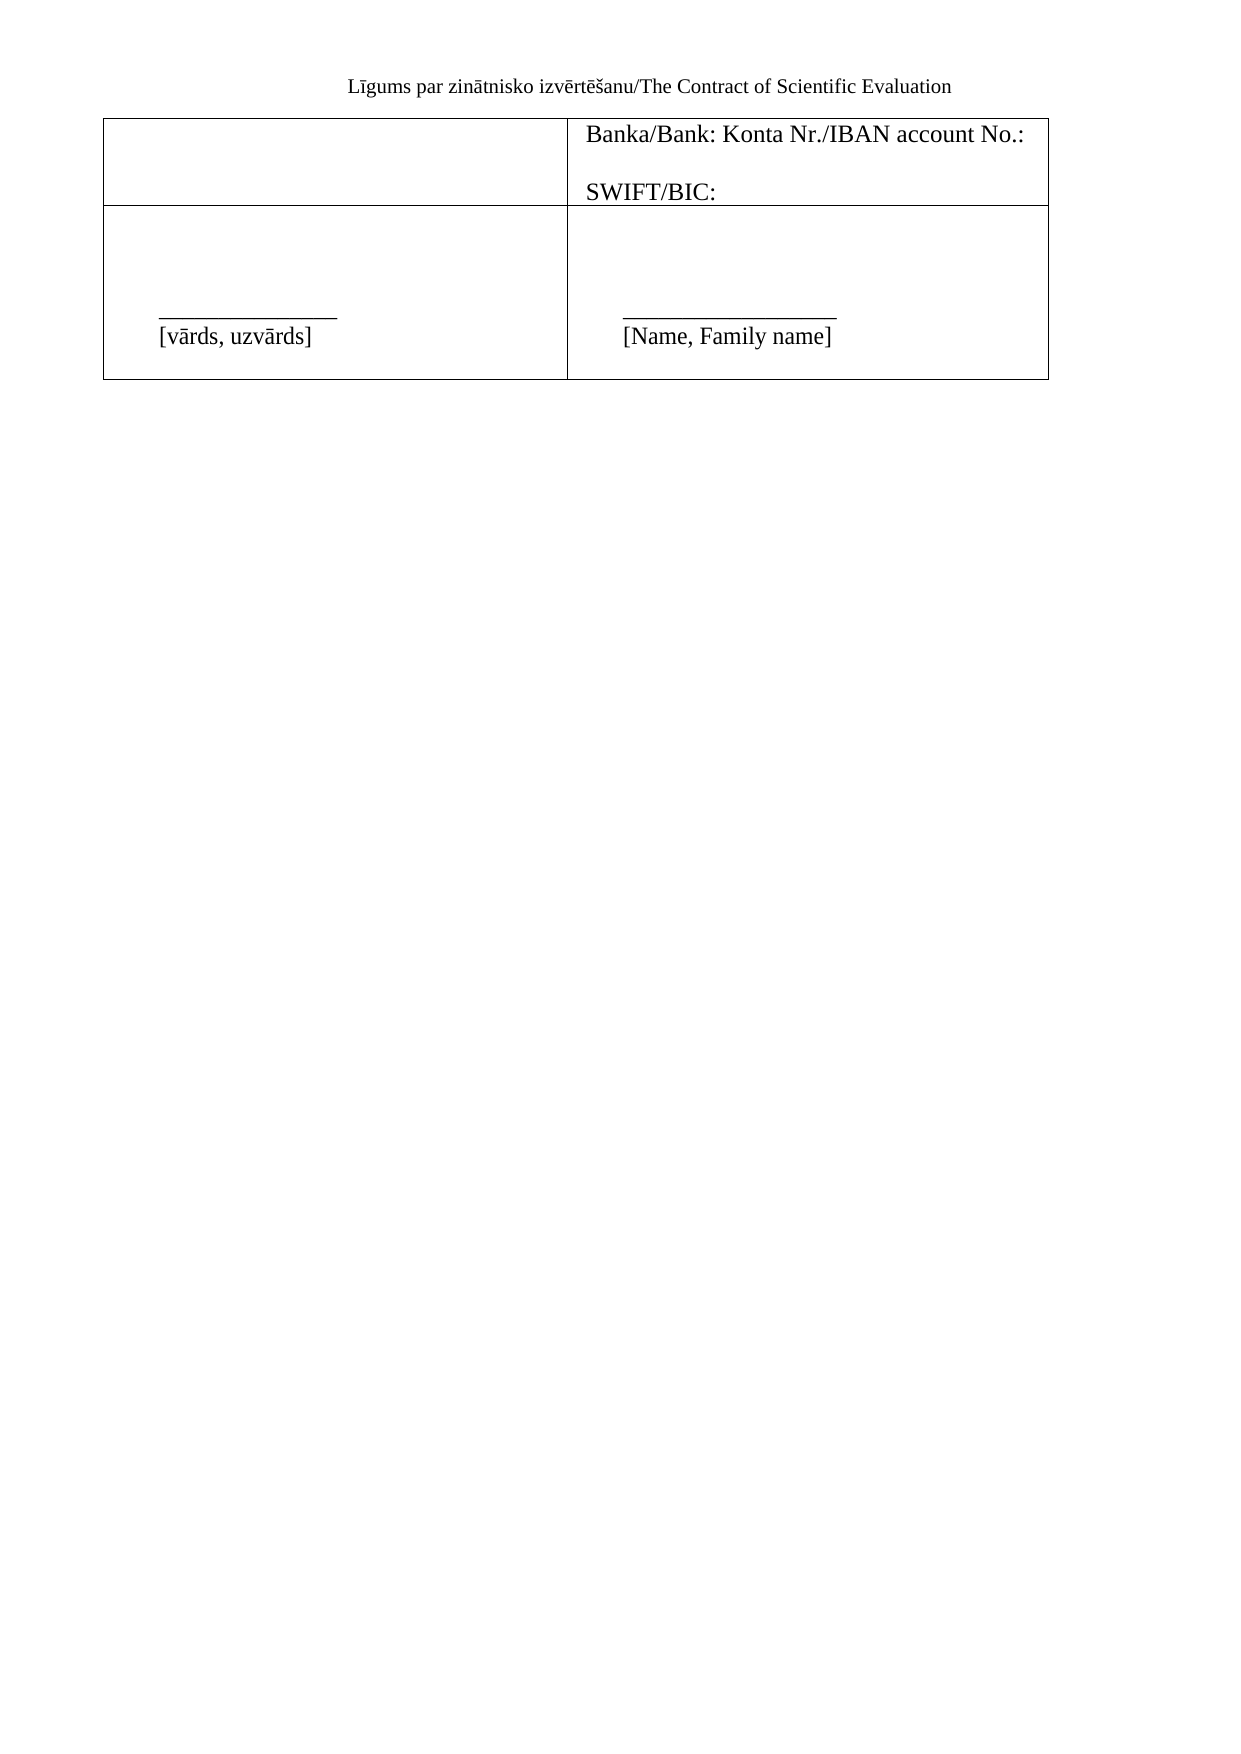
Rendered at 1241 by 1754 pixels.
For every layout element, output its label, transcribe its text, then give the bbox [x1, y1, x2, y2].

table_cell _______________ [vārds, uzvārds] [104, 206, 567, 379]
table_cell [568, 119, 1048, 205]
table_cell __________________ [Name, Family name] [568, 206, 1048, 379]
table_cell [104, 119, 567, 205]
